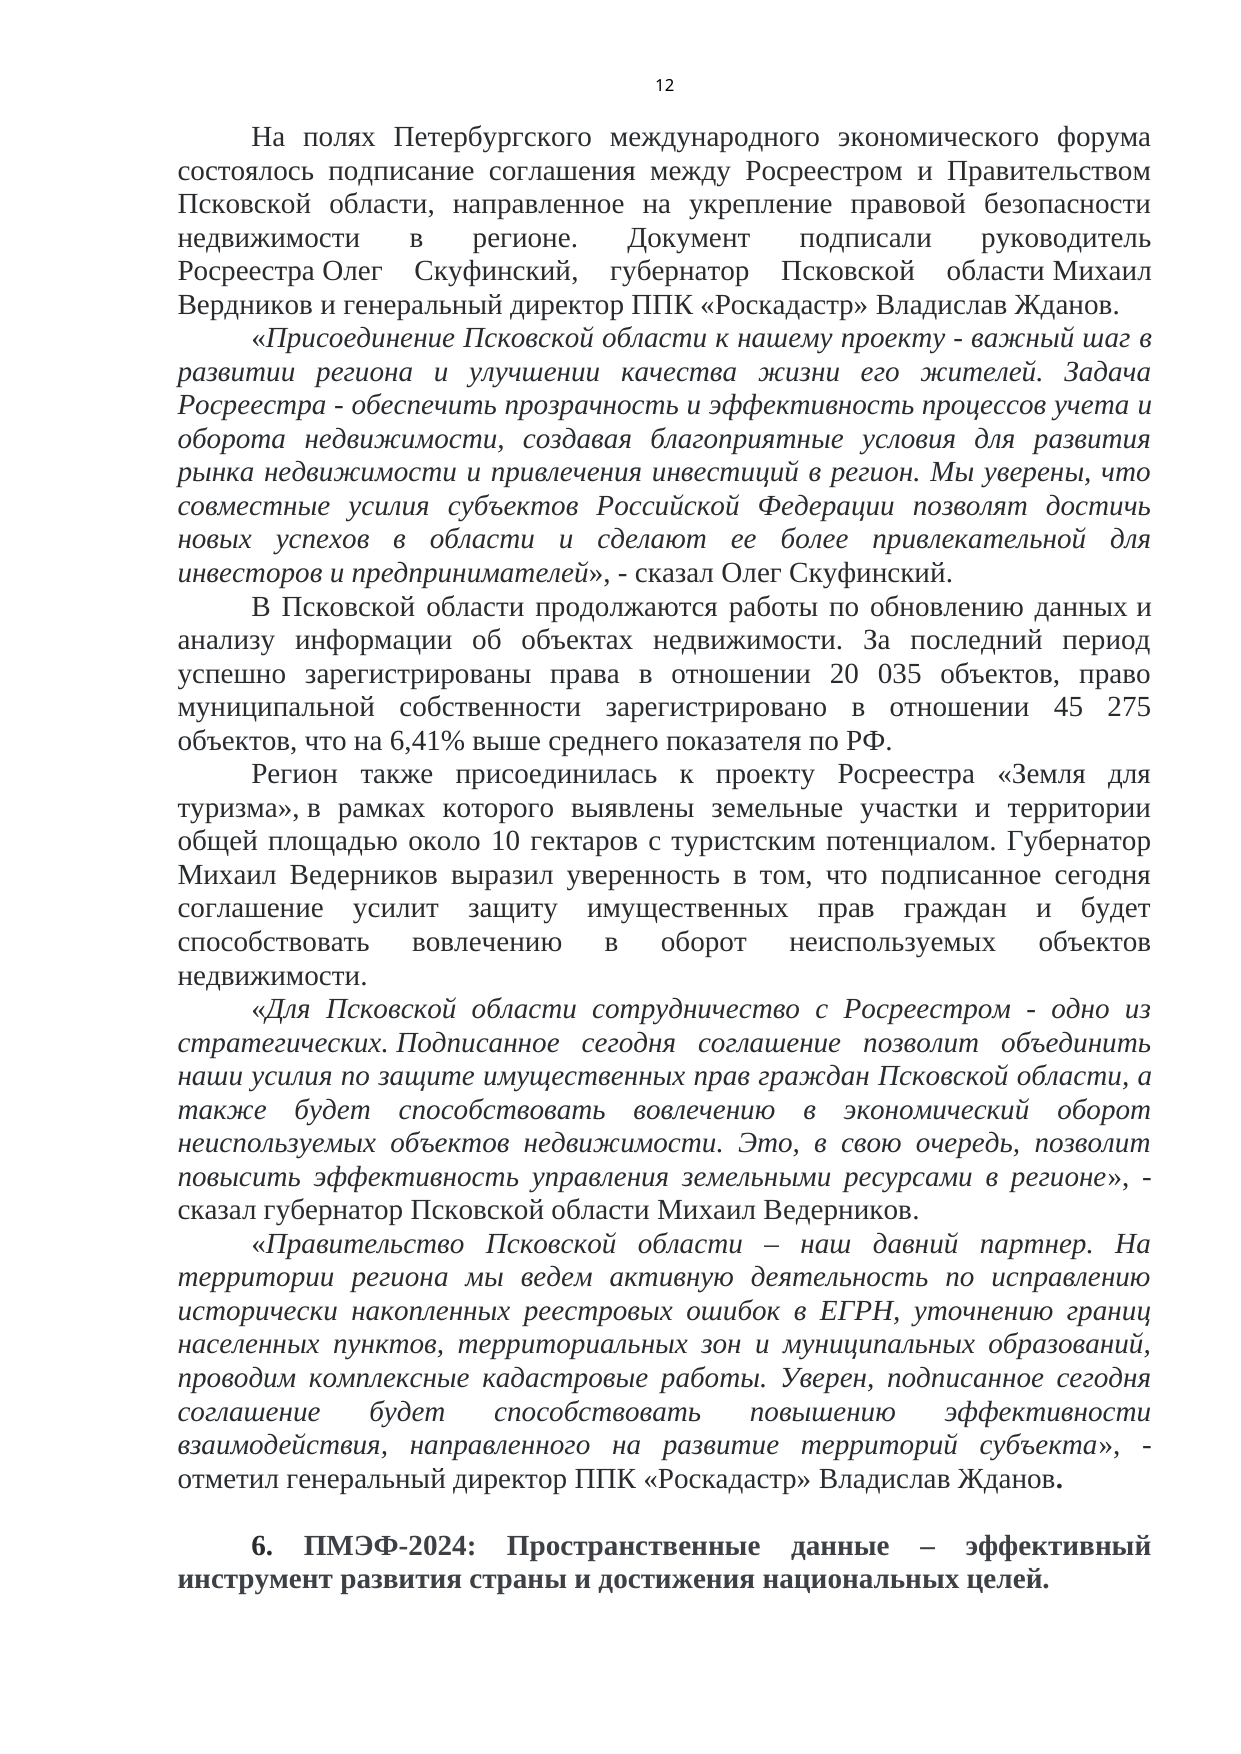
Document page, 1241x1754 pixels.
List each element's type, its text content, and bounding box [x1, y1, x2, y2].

text «Для Псковской области сотрудничество с Росреестром - одно из стратегических. Подписанное сегодня соглашение позволит объединить наши усилия по защите имущественных прав граждан Псковской области, а также будет способствовать вовлечению в экономический оборот неиспользуемых объектов недвижимости. Это, в свою очередь, позволит повысить эффективность управления земельными ресурсами в регионе», - сказал губернатор Псковской области Михаил Ведерников. [177, 991, 1152, 1226]
text «Присоединение Псковской области к нашему проекту - важный шаг в развитии региона и улучшении качества жизни его жителей. Задача Росреестра - обеспечить прозрачность и эффективность процессов учета и оборота недвижимости, создавая благоприятные условия для развития рынка недвижимости и привлечения инвестиций в регион. Мы уверены, что совместные усилия субъектов Российской Федерации позволят достичь новых успехов в области и сделают ее более привлекательной для инвесторов и предпринимателей», - сказал Олег Скуфинский. [177, 320, 1152, 589]
text Регион также присоединилась к проекту Росреестра «Земля для туризма», в рамках которого выявлены земельные участки и территории общей площадью около 10 гектаров с туристским потенциалом. Губернатор Михаил Ведерников выразил уверенность в том, что подписанное сегодня соглашение усилит защиту имущественных прав граждан и будет способствовать вовлечению в оборот неиспользуемых объектов недвижимости. [177, 756, 1152, 991]
text На полях Петербургского международного экономического форума состоялось подписание соглашения между Росреестром и Правительством Псковской области, направленное на укрепление правовой безопасности недвижимости в регионе. Документ подписали руководитель Росреестра Олег Скуфинский, губернатор Псковской области Михаил Вердников и генеральный директор ППК «Роскадастр» Владислав Жданов. [177, 119, 1152, 320]
text 6. ПМЭФ-2024: Пространственные данные – эффективный инструмент развития страны и достижения национальных целей. [177, 1528, 1152, 1595]
text «Правительство Псковской области – наш давний партнер. На территории региона мы ведем активную деятельность по исправлению исторически накопленных реестровых ошибок в ЕГРН, уточнению границ населенных пунктов, территориальных зон и муниципальных образований, проводим комплексные кадастровые работы. Уверен, подписанное сегодня соглашение будет способствовать повышению эффективности взаимодействия, направленного на развитие территорий субъекта», - отметил генеральный директор ППК «Роскадастр» Владислав Жданов. [177, 1226, 1152, 1494]
text В Псковской области продолжаются работы по обновлению данных и анализу информации об объектах недвижимости. За последний период успешно зарегистрированы права в отношении 20 035 объектов, право муниципальной собственности зарегистрировано в отношении 45 275 объектов, что на 6,41% выше среднего показателя по РФ. [177, 589, 1152, 756]
